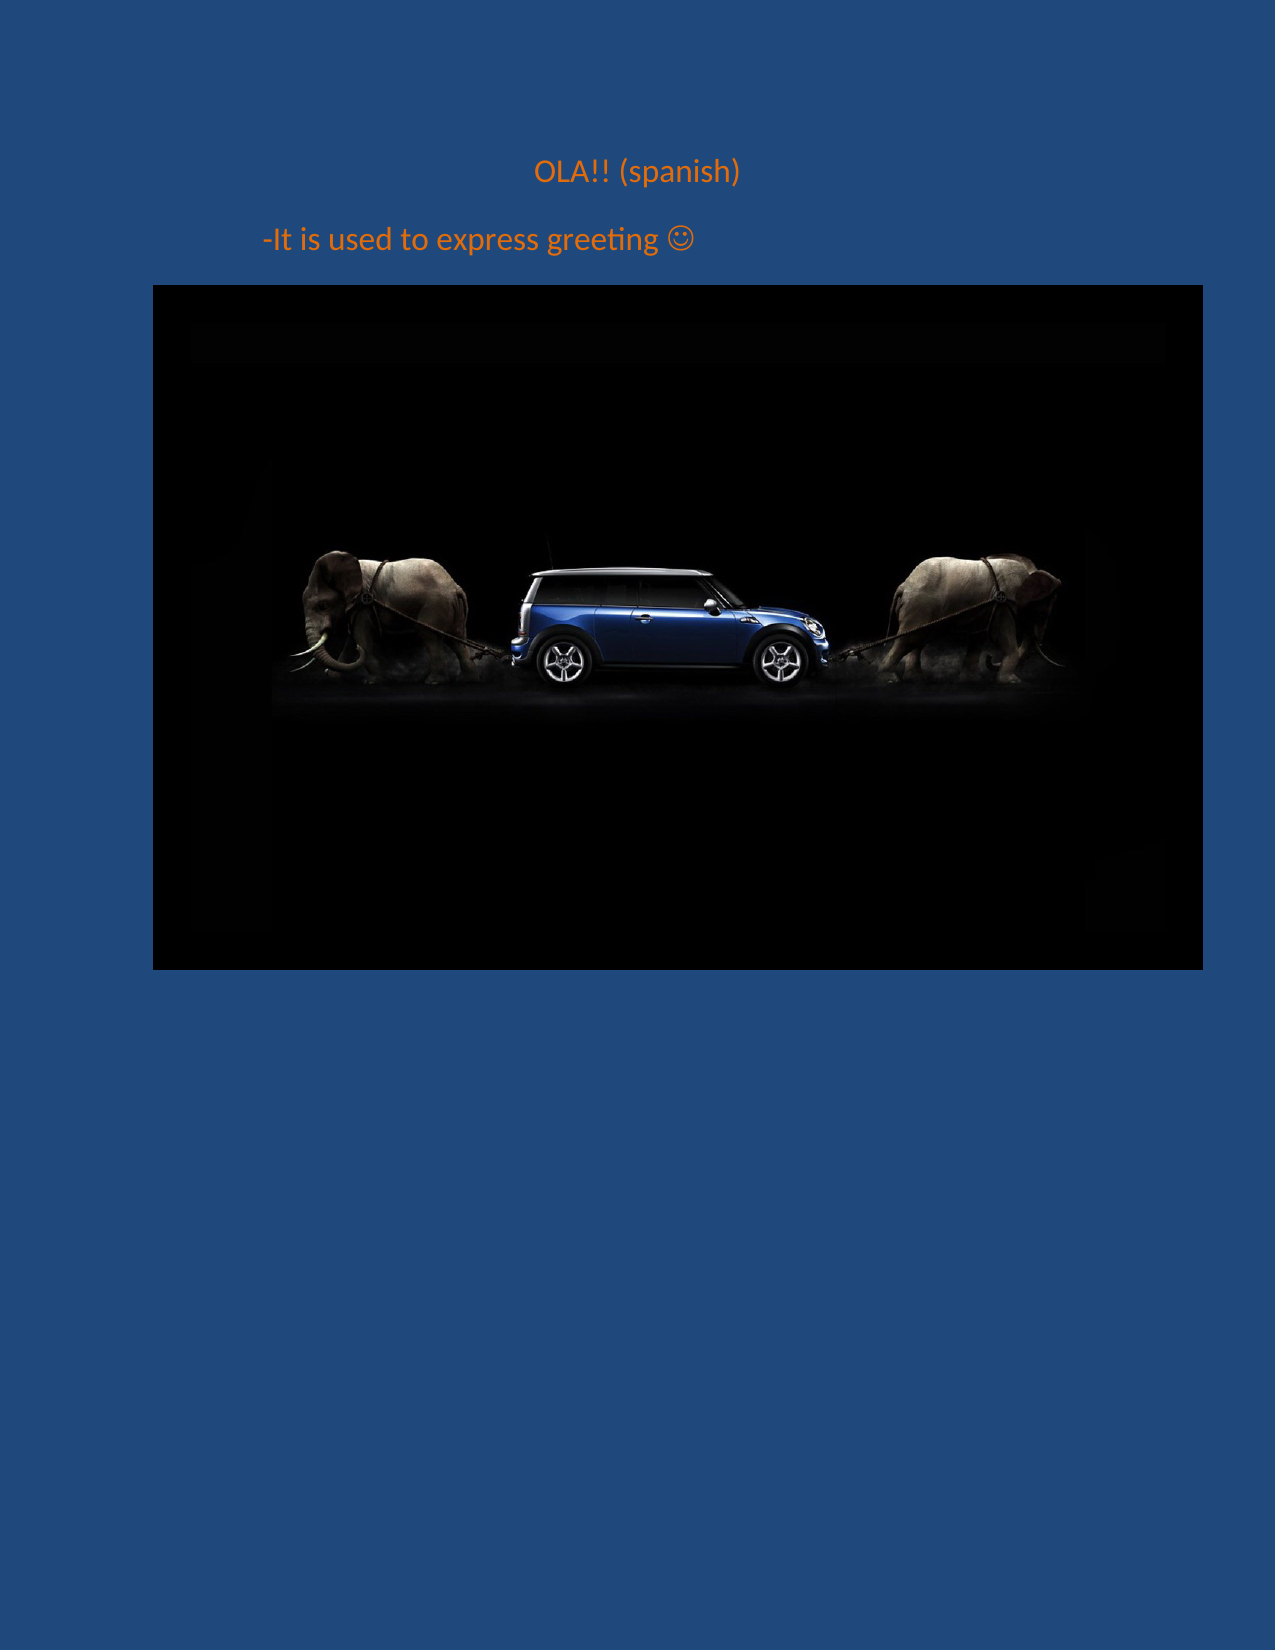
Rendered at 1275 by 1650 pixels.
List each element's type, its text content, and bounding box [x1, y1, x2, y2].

text OLA!! (spanish) [150, 150, 1125, 191]
picture [191, 323, 1166, 932]
list -It is used to express greeting [262, 218, 1125, 258]
